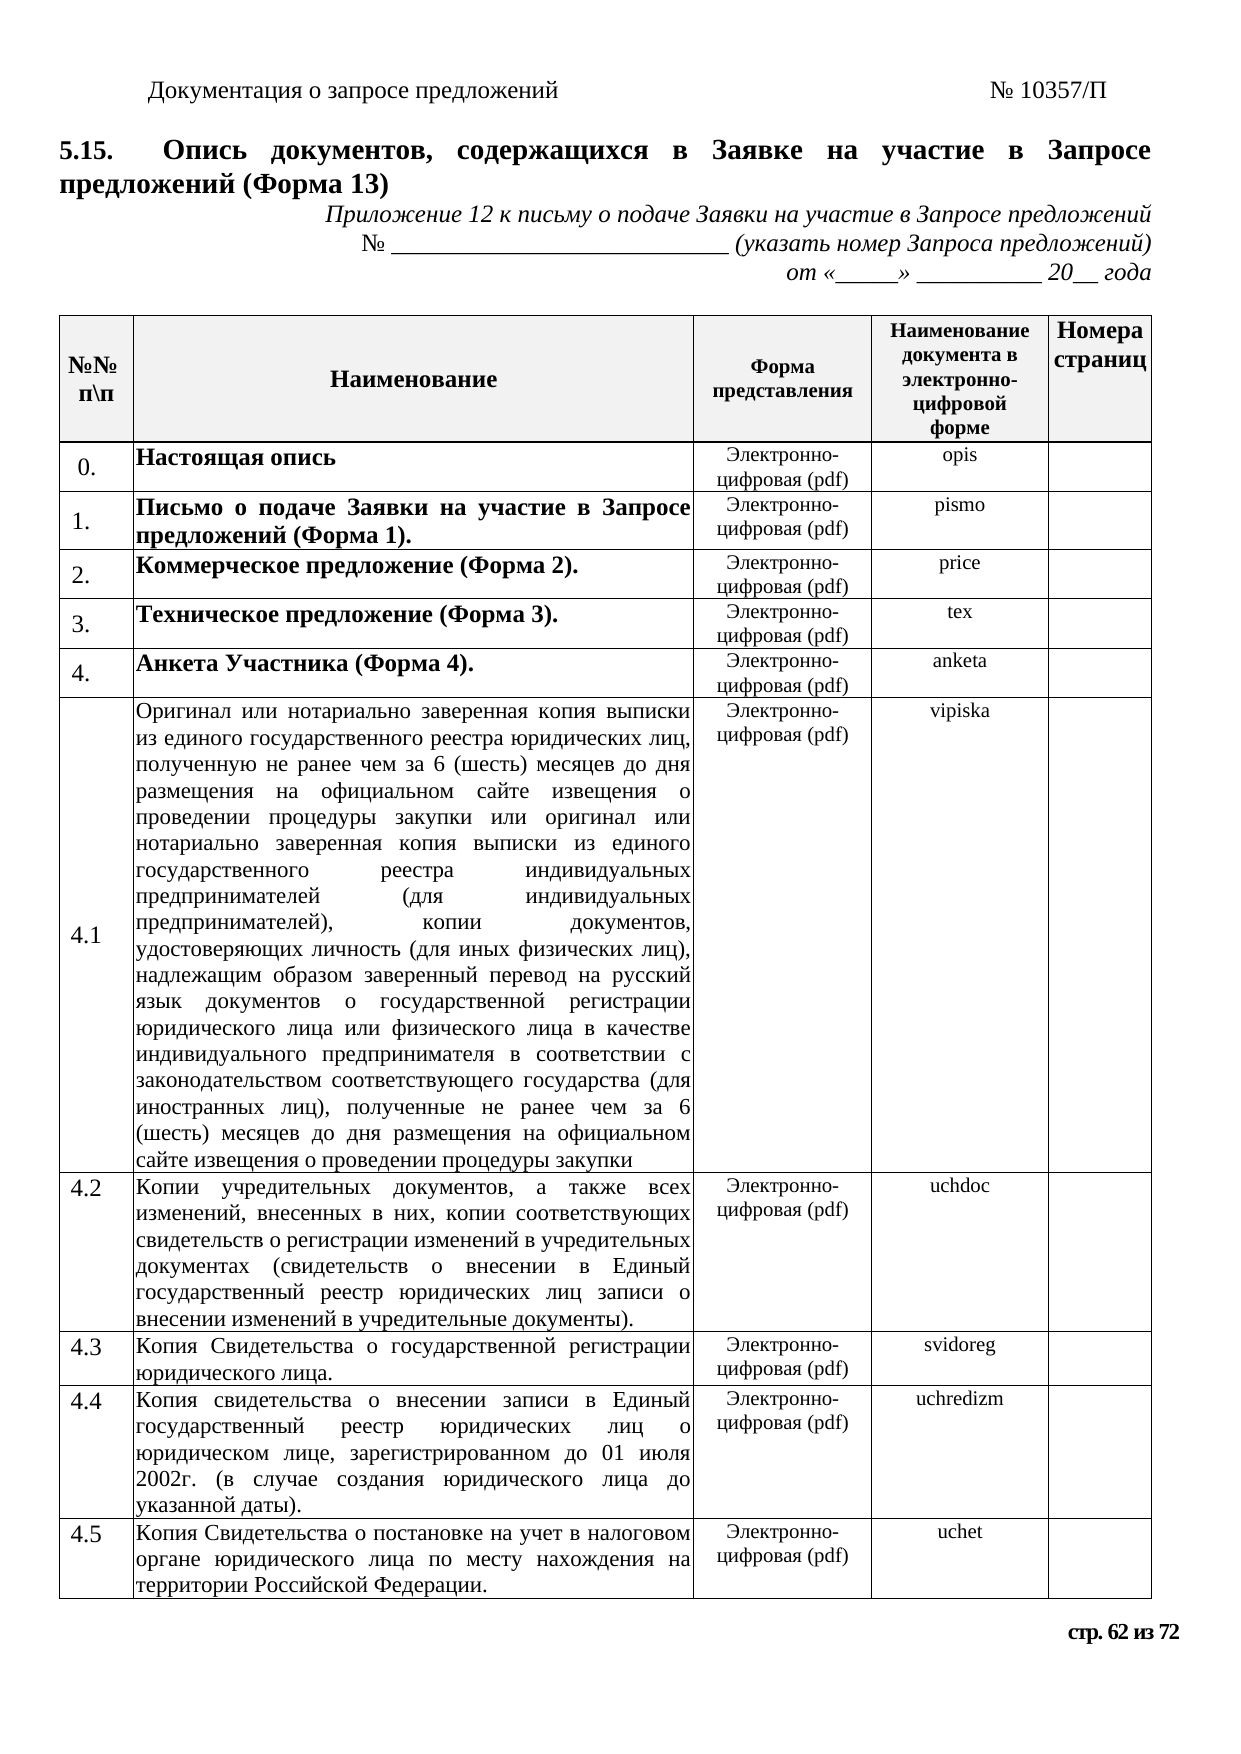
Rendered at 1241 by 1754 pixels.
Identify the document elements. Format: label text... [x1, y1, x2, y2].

table_cell [60, 492, 133, 549]
table_cell [60, 599, 133, 647]
table_cell Электронно-цифровая (pdf) [694, 698, 871, 1172]
table_cell uchredizm [872, 1386, 1048, 1518]
table_cell [1049, 1519, 1151, 1598]
table_cell [1049, 550, 1151, 598]
table_cell svidoreg [872, 1332, 1048, 1385]
table_cell [1049, 1386, 1151, 1518]
table_cell Электронно-цифровая (pdf) [694, 1519, 871, 1598]
table_cell Техническое предложение (Форма 3). [134, 599, 693, 647]
table_cell Копия свидетельства о внесении записи в Единый государственный реестр юридических лиц о юридическом лице, зарегистрированном до 01 июля 2002г. (в случае создания юридического лица до указанной даты). [134, 1386, 693, 1518]
table_header Форма представления [694, 316, 871, 441]
text от «_____» __________ 20__ года [148, 257, 1152, 286]
table_cell Электронно-цифровая (pdf) [694, 1386, 871, 1518]
table_cell Коммерческое предложение (Форма 2). [134, 550, 693, 598]
table_cell 4.4 [60, 1386, 133, 1518]
table_cell pismo [872, 492, 1048, 549]
text Приложение 12 к письму о подаче Заявки на участие в Запросе предложений [148, 199, 1152, 228]
table_cell Настоящая опись [134, 443, 693, 491]
table_cell [60, 649, 133, 697]
table_cell 4.5 [60, 1519, 133, 1598]
table_cell Электронно-цифровая (pdf) [694, 1173, 871, 1331]
table_cell [1049, 1173, 1151, 1331]
table_cell uchet [872, 1519, 1048, 1598]
table_cell Копии учредительных документов, а также всех изменений, внесенных в них, копии соответствующих свидетельств о регистрации изменений в учредительных документах (свидетельств о внесении в Единый государственный реестр юридических лиц записи о внесении изменений в учредительные документы). [134, 1173, 693, 1331]
table_cell 4.3 [60, 1332, 133, 1385]
table_cell Электронно-цифровая (pdf) [694, 492, 871, 549]
table_header №№ п\п [60, 316, 133, 441]
table_cell [1049, 599, 1151, 647]
table_cell [1049, 492, 1151, 549]
table_cell [1049, 649, 1151, 697]
table_cell anketa [872, 649, 1048, 697]
table_cell uchdoc [872, 1173, 1048, 1331]
table_cell [60, 550, 133, 598]
table_cell 4.1 [60, 698, 133, 1172]
table_cell Электронно-цифровая (pdf) [694, 1332, 871, 1385]
table_cell opis [872, 443, 1048, 491]
table_cell [1049, 698, 1151, 1172]
text № ___________________________ (указать номер Запроса предложений) [148, 228, 1152, 257]
table_cell vipiska [872, 698, 1048, 1172]
text Опись документов, содержащихся в Заявке на участие в Запросе предложений (Форма 13) [59, 132, 1152, 199]
table_cell Электронно-цифровая (pdf) [694, 550, 871, 598]
table_header Наименование документа в электронно-цифровой форме [872, 316, 1048, 441]
table_cell Оригинал или нотариально заверенная копия выписки из единого государственного реестра юридических лиц, полученную не ранее чем за 6 (шесть) месяцев до дня размещения на официальном сайте извещения о проведении процедуры закупки или оригинал или нотариально заверенная копия выписки из единого государственного реестра индивидуальных предпринимателей (для индивидуальных предпринимателей), копии документов, удостоверяющих личность (для иных физических лиц), надлежащим образом заверенный перевод на русский язык документов о государственной регистрации юридического лица или физического лица в качестве индивидуального предпринимателя в соответствии с законодательством соответствующего государства (для иностранных лиц), полученные не ранее чем за 6 (шесть) месяцев до дня размещения на официальном сайте извещения о проведении процедуры закупки [134, 698, 693, 1172]
table_cell Копия Свидетельства о государственной регистрации юридического лица. [134, 1332, 693, 1385]
table_header Номера страниц [1049, 316, 1151, 441]
table_cell [1049, 443, 1151, 491]
table_header Наименование [134, 316, 693, 441]
table_cell Электронно-цифровая (pdf) [694, 599, 871, 647]
table_cell tex [872, 599, 1048, 647]
table_cell Копия Свидетельства о постановке на учет в налоговом органе юридического лица по месту нахождения на территории Российской Федерации. [134, 1519, 693, 1598]
table_cell price [872, 550, 1048, 598]
table_cell Электронно-цифровая (pdf) [694, 443, 871, 491]
table_cell Анкета Участника (Форма 4). [134, 649, 693, 697]
table_cell [60, 443, 133, 491]
table_cell 4.2 [60, 1173, 133, 1331]
table_cell Электронно-цифровая (pdf) [694, 649, 871, 697]
table_cell Письмо о подаче Заявки на участие в Запросе предложений (Форма 1). [134, 492, 693, 549]
table_cell [1049, 1332, 1151, 1385]
